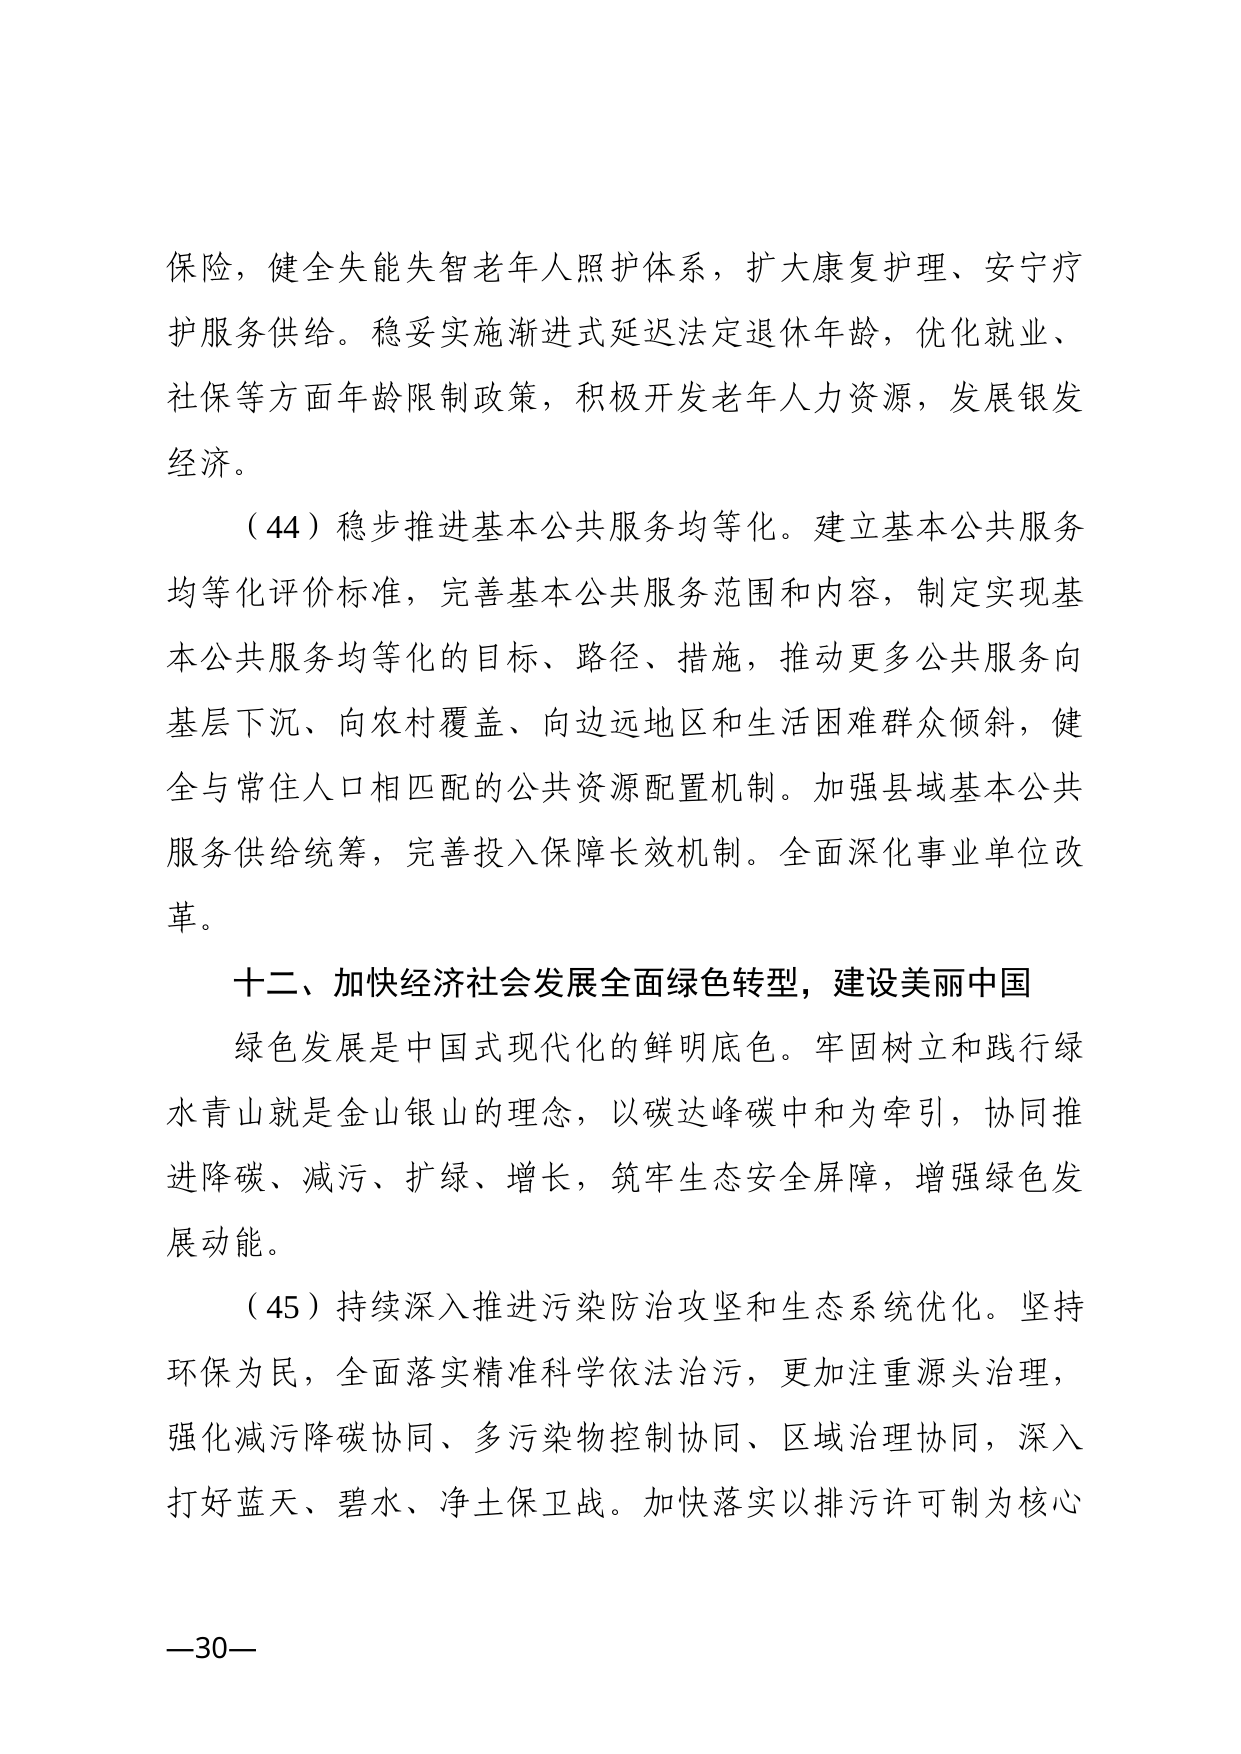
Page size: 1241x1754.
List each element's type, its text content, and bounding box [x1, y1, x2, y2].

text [165, 1273, 1087, 1533]
text 十二、加快经济社会发展全面绿色转型，建设美丽中国 [165, 948, 1087, 1013]
text 绿色发展是中国式现代化的鲜明底色。牢固树立和践行绿水青山就是金山银山的理念，以碳达峰碳中和为牵引，协同推进降碳、减污、扩绿、增长，筑牢生态安全屏障，增强绿色发展动能。 [165, 1013, 1087, 1273]
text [165, 233, 1087, 493]
text （44）稳步推进基本公共服务均等化。建立基本公共服务均等化评价标准，完善基本公共服务范围和内容，制定实现基本公共服务均等化的目标、路径、措施，推动更多公共服务向基层下沉、向农村覆盖、向边远地区和生活困难群众倾斜，健全与常住人口相匹配的公共资源配置机制。加强县域基本公共服务供给统筹，完善投入保障长效机制。全面深化事业单位改革。 [165, 493, 1087, 948]
